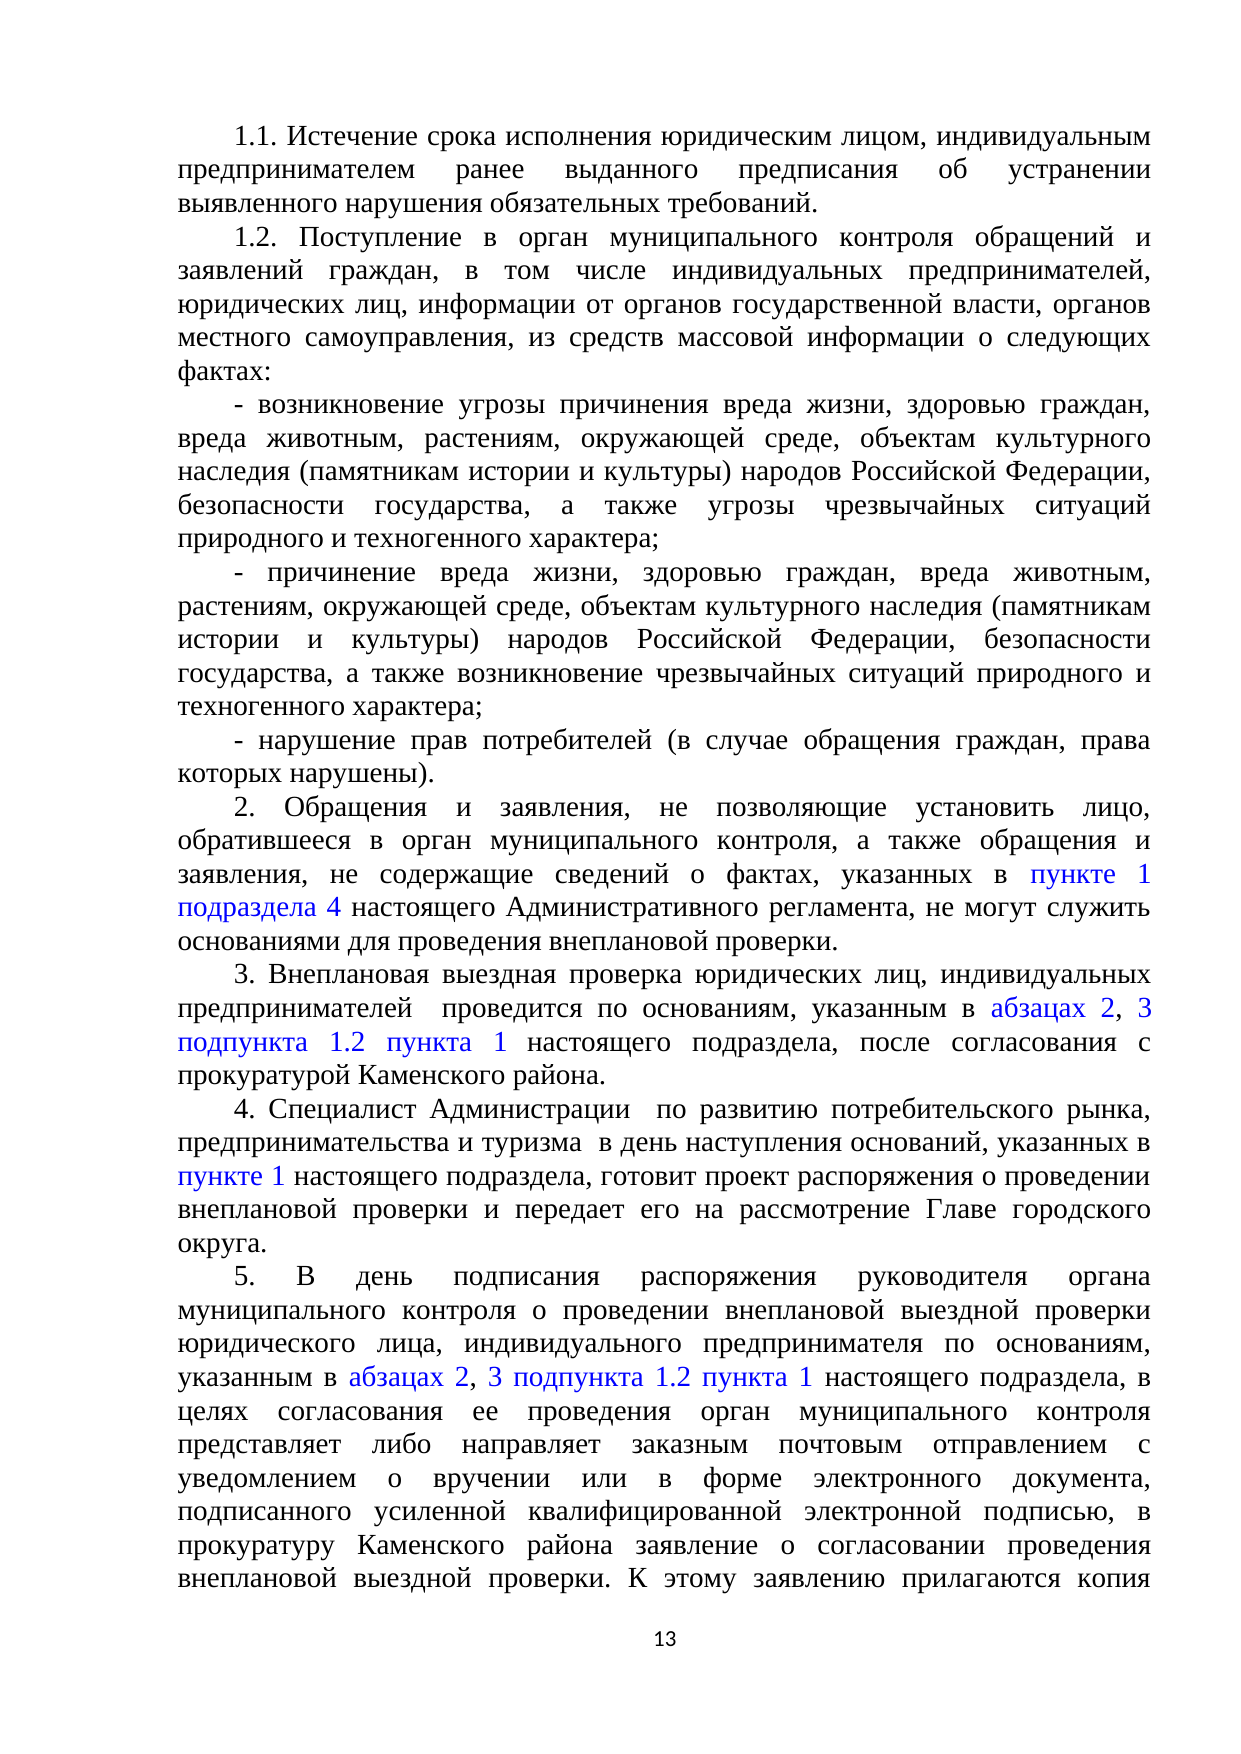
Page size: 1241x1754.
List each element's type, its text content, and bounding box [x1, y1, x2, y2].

text 2. Обращения и заявления, не позволяющие установить лицо, обратившееся в орган муниципального контроля, а также обращения и заявления, не содержащие сведений о фактах, указанных в пункте 1 подраздела 4 настоящего Административного регламента, не могут служить основаниями для проведения внеплановой проверки. [177, 789, 1152, 957]
text - нарушение прав потребителей (в случае обращения граждан, права которых нарушены). [177, 722, 1152, 789]
text 3. Внеплановая выездная проверка юридических лиц, индивидуальных предпринимателей проведится по основаниям, указанным в абзацах 2, 3 подпункта 1.2 пункта 1 настоящего подраздела, после согласования с прокуратурой Каменского района. [177, 957, 1152, 1091]
text - возникновение угрозы причинения вреда жизни, здоровью граждан, вреда животным, растениям, окружающей среде, объектам культурного наследия (памятникам истории и культуры) народов Российской Федерации, безопасности государства, а также угрозы чрезвычайных ситуаций природного и техногенного характера; [177, 386, 1152, 554]
text 1.2. Поступление в орган муниципального контроля обращений и заявлений граждан, в том числе индивидуальных предпринимателей, юридических лиц, информации от органов государственной власти, органов местного самоуправления, из средств массовой информации о следующих фактах: [177, 219, 1152, 386]
text - причинение вреда жизни, здоровью граждан, вреда животным, растениям, окружающей среде, объектам культурного наследия (памятникам истории и культуры) народов Российской Федерации, безопасности государства, а также возникновение чрезвычайных ситуаций природного и техногенного характера; [177, 554, 1152, 722]
text 4. Специалист Администрации по развитию потребительского рынка, предпринимательства и туризма в день наступления оснований, указанных в пункте 1 настоящего подраздела, готовит проект распоряжения о проведении внеплановой проверки и передает его на рассмотрение Главе городского округа. [177, 1091, 1152, 1258]
text 1.1. Истечение срока исполнения юридическим лицом, индивидуальным предпринимателем ранее выданного предписания об устранении выявленного нарушения обязательных требований. [177, 118, 1152, 219]
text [177, 1258, 1152, 1594]
